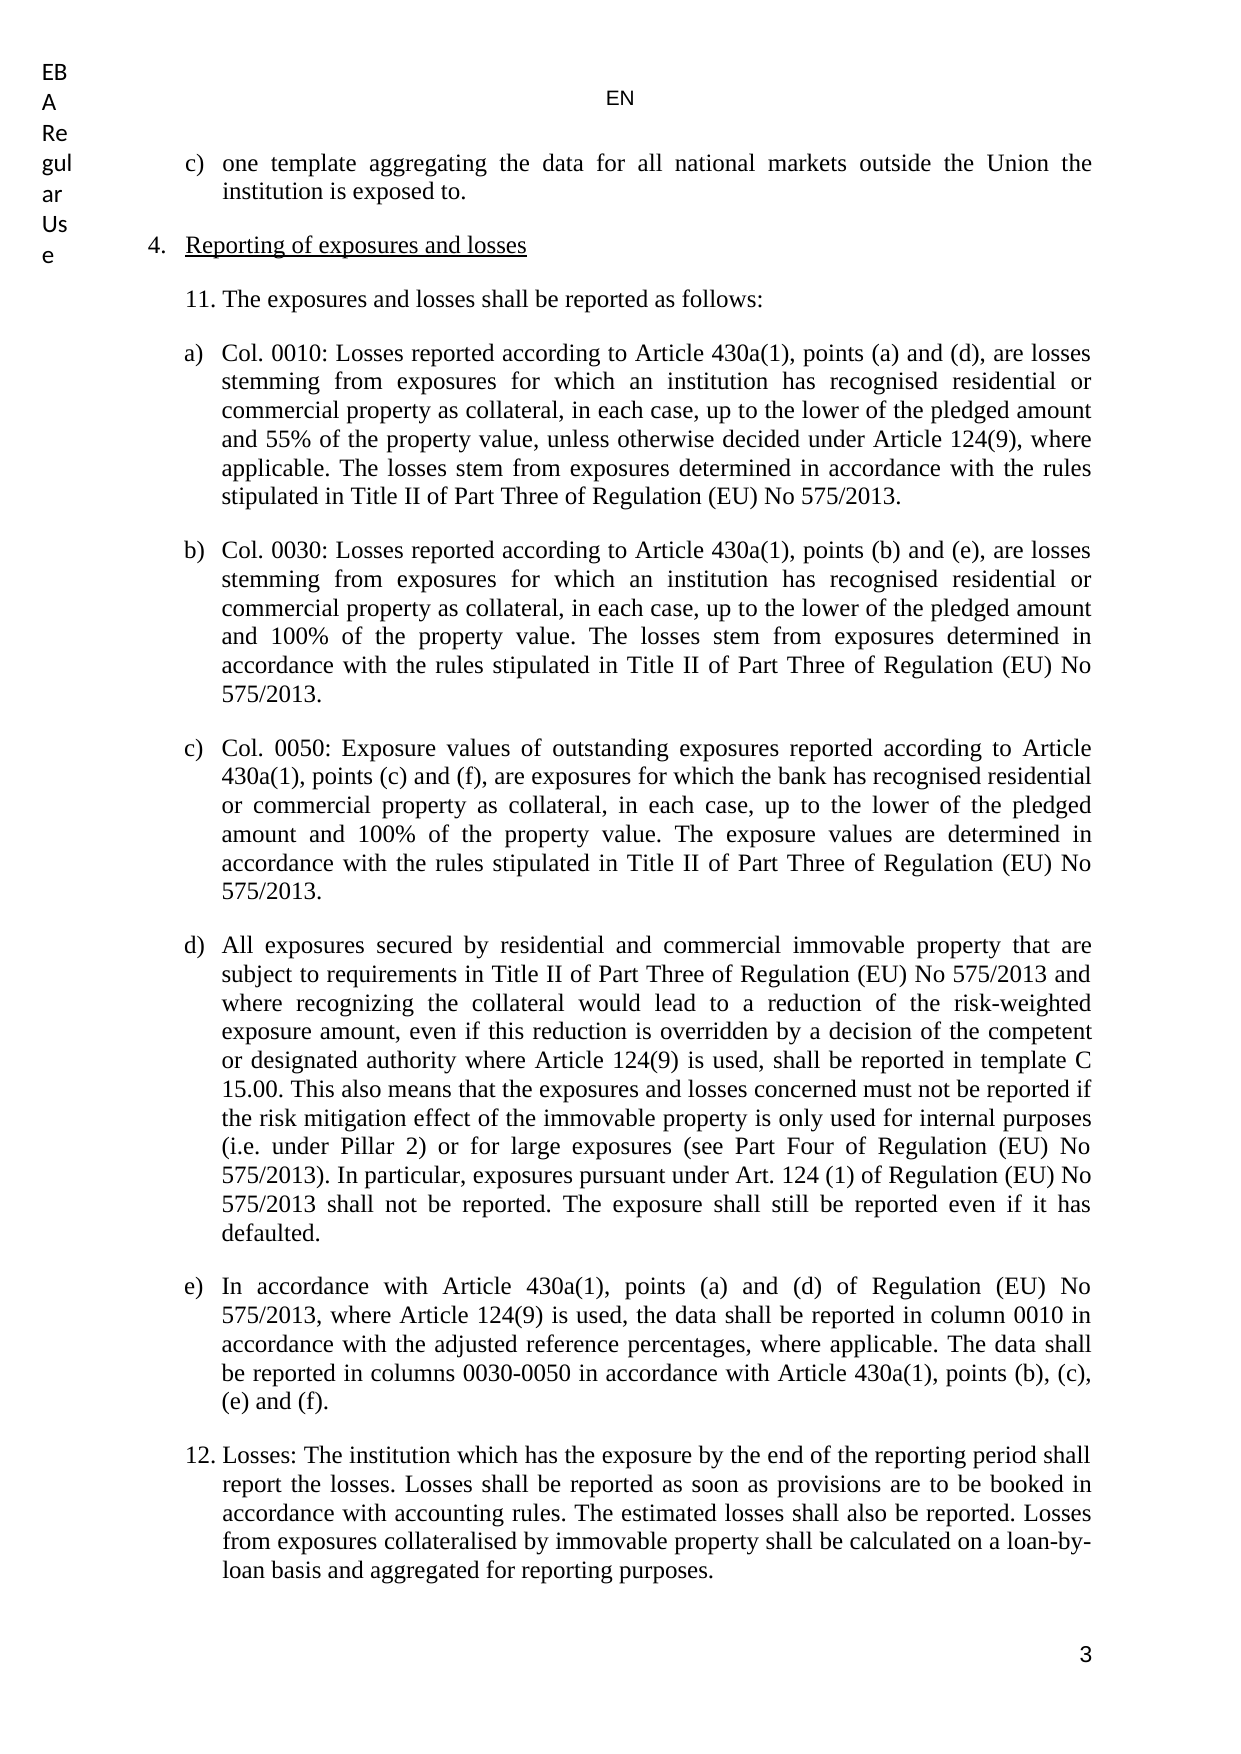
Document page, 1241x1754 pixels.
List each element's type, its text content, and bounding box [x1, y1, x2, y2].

list 4. Reporting of exposures and losses [148, 230, 1093, 259]
list 11. The exposures and losses shall be reported as follows: [185, 284, 1093, 313]
list Col. 0010: Losses reported according to Article 430a(1), points (a) and (d), are losses stemming from exposures for which an institution has recognised residential or commercial property as collateral, in each case, up to the lower of the pledged amount and 55% of the property value, unless otherwise decided under Article 124(9), where applicable. The losses stem from exposures determined in accordance with the rules stipulated in Title II of Part Three of Regulation (EU) No 575/2013. [184, 338, 1093, 510]
list Col. 0030: Losses reported according to Article 430a(1), points (b) and (e), are losses stemming from exposures for which an institution has recognised residential or commercial property as collateral, in each case, up to the lower of the pledged amount and 100% of the property value. The losses stem from exposures determined in accordance with the rules stipulated in Title II of Part Three of Regulation (EU) No 575/2013. [184, 535, 1093, 708]
list All exposures secured by residential and commercial immovable property that are subject to requirements in Title II of Part Three of Regulation (EU) No 575/2013 and where recognizing the collateral would lead to a reduction of the risk-weighted exposure amount, even if this reduction is overridden by a decision of the competent or designated authority where Article 124(9) is used, shall be reported in template C 15.00. This also means that the exposures and losses concerned must not be reported if the risk mitigation effect of the immovable property is only used for internal purposes (i.e. under Pillar 2) or for large exposures (see Part Four of Regulation (EU) No 575/2013). In particular, exposures pursuant under Art. 124 (1) of Regulation (EU) No 575/2013 shall not be reported. The exposure shall still be reported even if it has defaulted. [184, 930, 1093, 1246]
list In accordance with Article 430a(1), points (a) and (d) of Regulation (EU) No 575/2013, where Article 124(9) is used, the data shall be reported in column 0010 in accordance with the adjusted reference percentages, where applicable. The data shall be reported in columns 0030-0050 in accordance with Article 430a(1), points (b), (c), (e) and (f). [184, 1271, 1093, 1415]
list Col. 0050: Exposure values of outstanding exposures reported according to Article 430a(1), points (c) and (f), are exposures for which the bank has recognised residential or commercial property as collateral, in each case, up to the lower of the pledged amount and 100% of the property value. The exposure values are determined in accordance with the rules stipulated in Title II of Part Three of Regulation (EU) No 575/2013. [184, 733, 1093, 905]
list 12. Losses: The institution which has the exposure by the end of the reporting period shall report the losses. Losses shall be reported as soon as provisions are to be booked in accordance with accounting rules. The estimated losses shall also be reported. Losses from exposures collateralised by immovable property shall be calculated on a loan-by-loan basis and aggregated for reporting purposes. [185, 1440, 1093, 1584]
list c) one template aggregating the data for all national markets outside the Union the institution is exposed to. [185, 148, 1093, 205]
